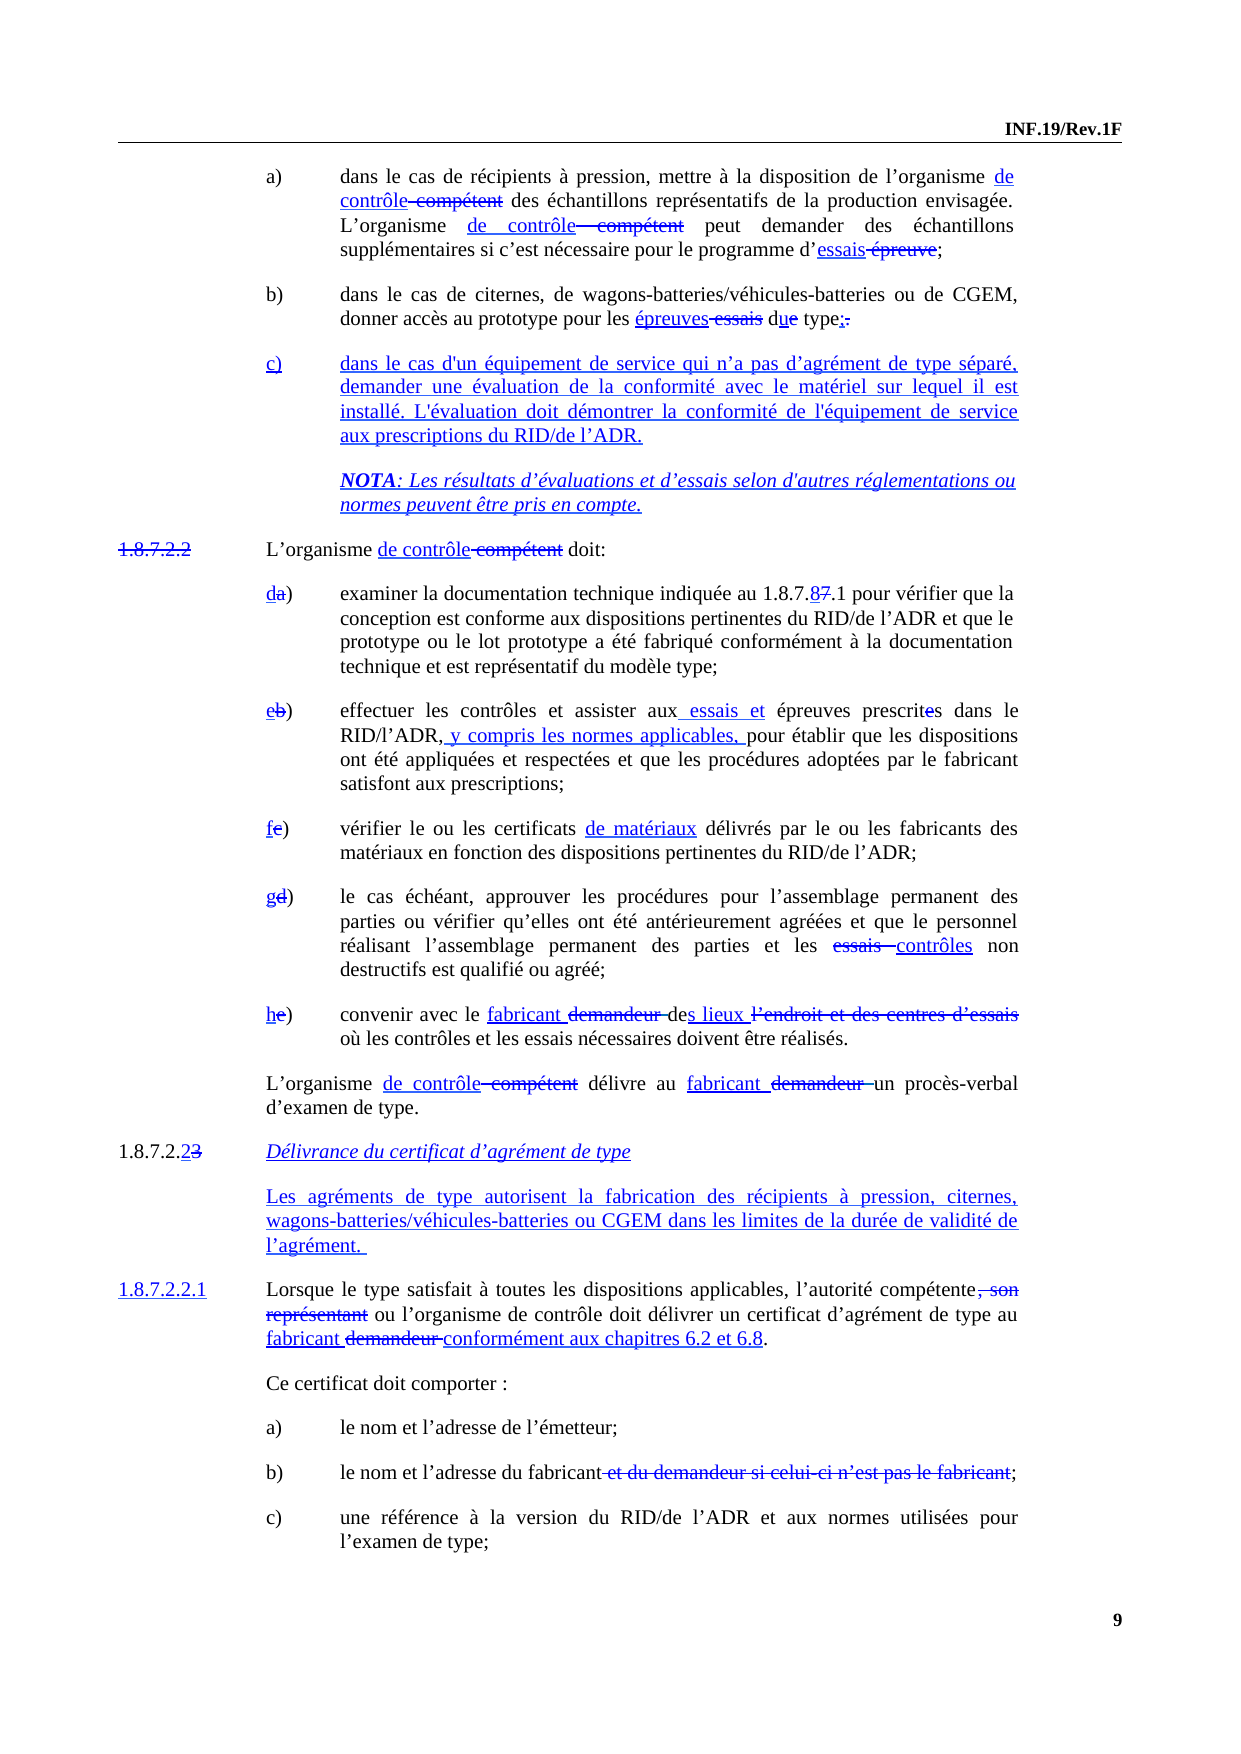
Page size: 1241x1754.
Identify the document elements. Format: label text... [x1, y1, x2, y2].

text c) une référence à la version du RID/de l’ADR et aux normes utilisées pour l’examen de type; [266, 1505, 1019, 1553]
text c) dans le cas d'un équipement de service qui n’a pas d’agrément de type séparé, demander une évaluation de la conformité avec le matériel sur lequel il est installé. L'évaluation doit démontrer la conformité de l'équipement de service aux prescriptions du RID/de l’ADR. [266, 350, 1019, 447]
text he) convenir avec le fabricant demandeur des lieux l’endroit et des centres d’essais où les contrôles et les essais nécessaires doivent être réalisés. [266, 1002, 1019, 1050]
text NOTA: Les résultats d’évaluations et d’essais selon d'autres réglementations ou normes peuvent être pris en compte. [340, 467, 1019, 516]
text L’organisme de contrôle compétent délivre au fabricant demandeur un procès-verbal d’examen de type. [266, 1071, 1019, 1119]
text a) dans le cas de récipients à pression, mettre à la disposition de l’organisme de contrôle compétent des échantillons représentatifs de la production envisagée. L’organisme de contrôle compétent peut demander des échantillons supplémentaires si c’est nécessaire pour le programme d’essais épreuve; [266, 164, 1014, 261]
subtitle 1.8.7.2.23 Délivrance du certificat d’agrément de type [118, 1139, 1019, 1163]
text Ce certificat doit comporter : [266, 1370, 1004, 1394]
text a) le nom et l’adresse de l’émetteur; [266, 1415, 1019, 1439]
text b) le nom et l’adresse du fabricant et du demandeur si celui-ci n’est pas le fabricant; [266, 1460, 1019, 1484]
text Les agréments de type autorisent la fabrication des récipients à pression, citernes, wagons-batteries/véhicules-batteries ou CGEM dans les limites de la durée de validité de l’agrément. [266, 1230, 1019, 1257]
text gd) le cas échéant, approuver les procédures pour l’assemblage permanent des parties ou vérifier qu’elles ont été antérieurement agréées et que le personnel réalisant l’assemblage permanent des parties et les essais contrôles non destructifs est qualifié ou agréé; [266, 884, 1019, 981]
subtitle 1.8.7.2.2 L’organisme de contrôle compétent doit: [118, 536, 1014, 561]
text eb) effectuer les contrôles et assister aux essais et épreuves prescrites dans le RID/l’ADR, y compris les normes applicables, pour établir que les dispositions ont été appliquées et respectées et que les procédures adoptées par le fabricant satisfont aux prescriptions; [266, 698, 1019, 795]
text fc) vérifier le ou les certificats de matériaux délivrés par le ou les fabricants des matériaux en fonction des dispositions pertinentes du RID/de l’ADR; [266, 816, 1019, 864]
text Les agréments de type autorisent la fabrication des récipients à pression, citernes, wagons-batteries/véhicules-batteries ou CGEM dans les limites de la durée de validité de l’agrément. [266, 1184, 1019, 1229]
subtitle 1.8.7.2.2.1 Lorsque le type satisfait à toutes les dispositions applicables, l’autorité compétente, son représentant ou l’organisme de contrôle doit délivrer un certificat d’agrément de type au fabricant demandeur conformément aux chapitres 6.2 et 6.8. [118, 1277, 1019, 1349]
text b) dans le cas de citernes, de wagons-batteries/véhicules-batteries ou de CGEM, donner accès au prototype pour les épreuves essais due type;. [266, 281, 1019, 329]
text da) examiner la documentation technique indiquée au 1.8.7.87.1 pour vérifier que la conception est conforme aux dispositions pertinentes du RID/de l’ADR et que le prototype ou le lot prototype a été fabriqué conformément à la documentation technique et est représentatif du modèle type; [266, 581, 1014, 678]
